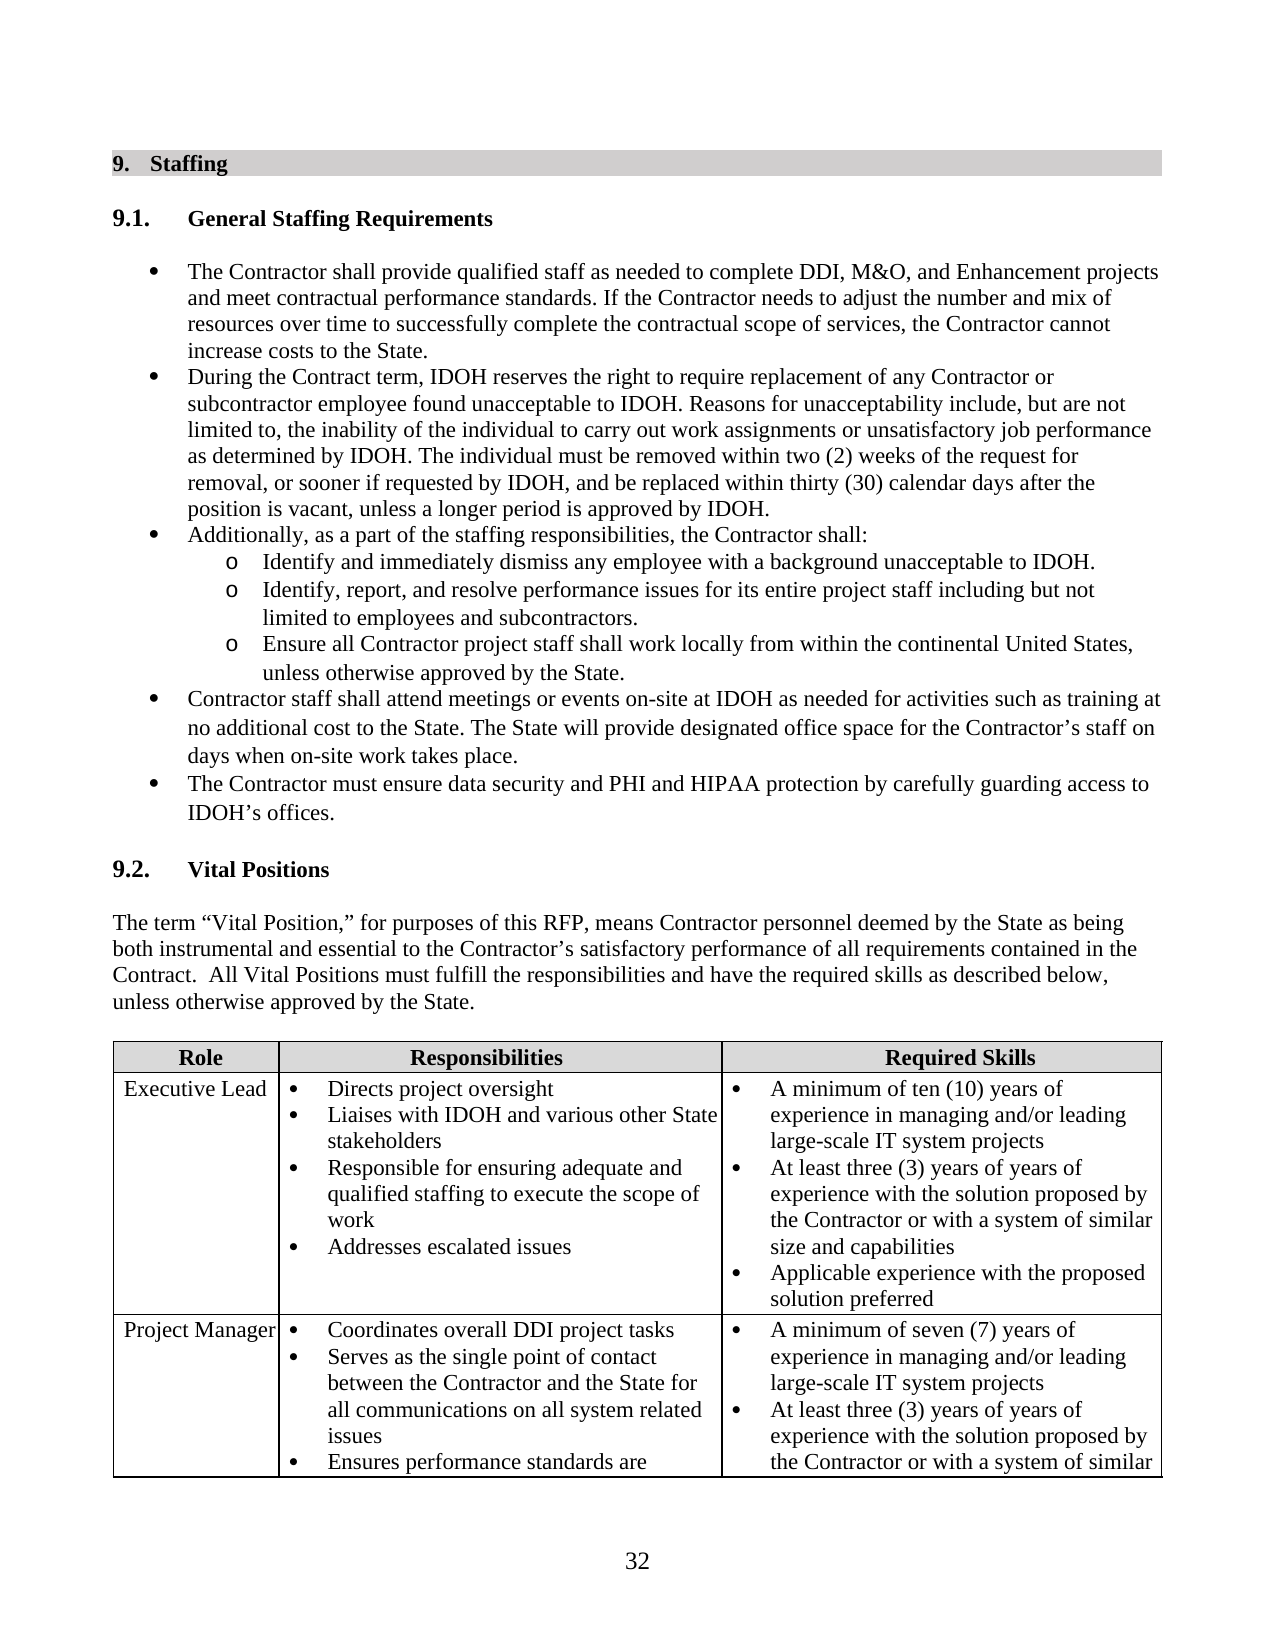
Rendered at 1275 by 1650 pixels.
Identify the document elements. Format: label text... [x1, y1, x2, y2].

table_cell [280, 1315, 721, 1476]
list During the Contract term, IDOH reserves the right to require replacement of any Contractor or subcontractor employee found unacceptable to IDOH. Reasons for unacceptability include, but are not limited to, the inability of the individual to carry out work assignments or unsatisfactory job performance as determined by IDOH. The individual must be removed within two (2) weeks of the request for removal, or sooner if requested by IDOH, and be replaced within thirty (30) calendar days after the position is vacant, unless a longer period is approved by IDOH. [150, 363, 1162, 521]
list Ensure all Contractor project staff shall work locally from within the continental United States, unless otherwise approved by the State. [225, 631, 1162, 685]
list Identify and immediately dismiss any employee with a background unacceptable to IDOH. [225, 548, 1162, 576]
list Contractor staff shall attend meetings or events on-site at IDOH as needed for activities such as training at no additional cost to the State. The State will provide designated office space for the Contractor’s staff on days when on-site work takes place. [150, 685, 1162, 768]
table_cell Executive Lead [114, 1073, 278, 1313]
table_header Role [114, 1042, 278, 1072]
table_cell Project Manager [114, 1315, 278, 1476]
table_header Responsibilities [280, 1042, 721, 1072]
subtitle Staffing [112, 150, 1162, 176]
table_header Required Skills [723, 1042, 1161, 1072]
list The Contractor must ensure data security and PHI and HIPAA protection by carefully guarding access to IDOH’s offices. [150, 770, 1162, 825]
subtitle Vital Positions [112, 854, 1162, 882]
text The term “Vital Position,” for purposes of this RFP, means Contractor personnel deemed by the State as being both instrumental and essential to the Contractor’s satisfactory performance of all requirements contained in the Contract. All Vital Positions must fulfill the responsibilities and have the required skills as described below, unless otherwise approved by the State. [112, 909, 1162, 1014]
subtitle General Staffing Requirements [112, 203, 1162, 231]
list Additionally, as a part of the staffing responsibilities, the Contractor shall: [150, 521, 1162, 548]
list Identify, report, and resolve performance issues for its entire project staff including but not limited to employees and subcontractors. [225, 576, 1162, 631]
list The Contractor shall provide qualified staff as needed to complete DDI, M&O, and Enhancement projects and meet contractual performance standards. If the Contractor needs to adjust the number and mix of resources over time to successfully complete the contractual scope of services, the Contractor cannot increase costs to the State. [150, 258, 1162, 363]
table_cell Directs project oversight Liaises with IDOH and various other State stakeholders Responsible for ensuring adequate and qualified staffing to execute the scope of work Addresses escalated issues [280, 1073, 721, 1313]
table_cell A minimum of ten (10) years of experience in managing and/or leading large-scale IT system projects At least three (3) years of years of experience with the solution proposed by the Contractor or with a system of similar size and capabilities Applicable experience with the proposed solution preferred [723, 1073, 1161, 1313]
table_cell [723, 1315, 1161, 1476]
